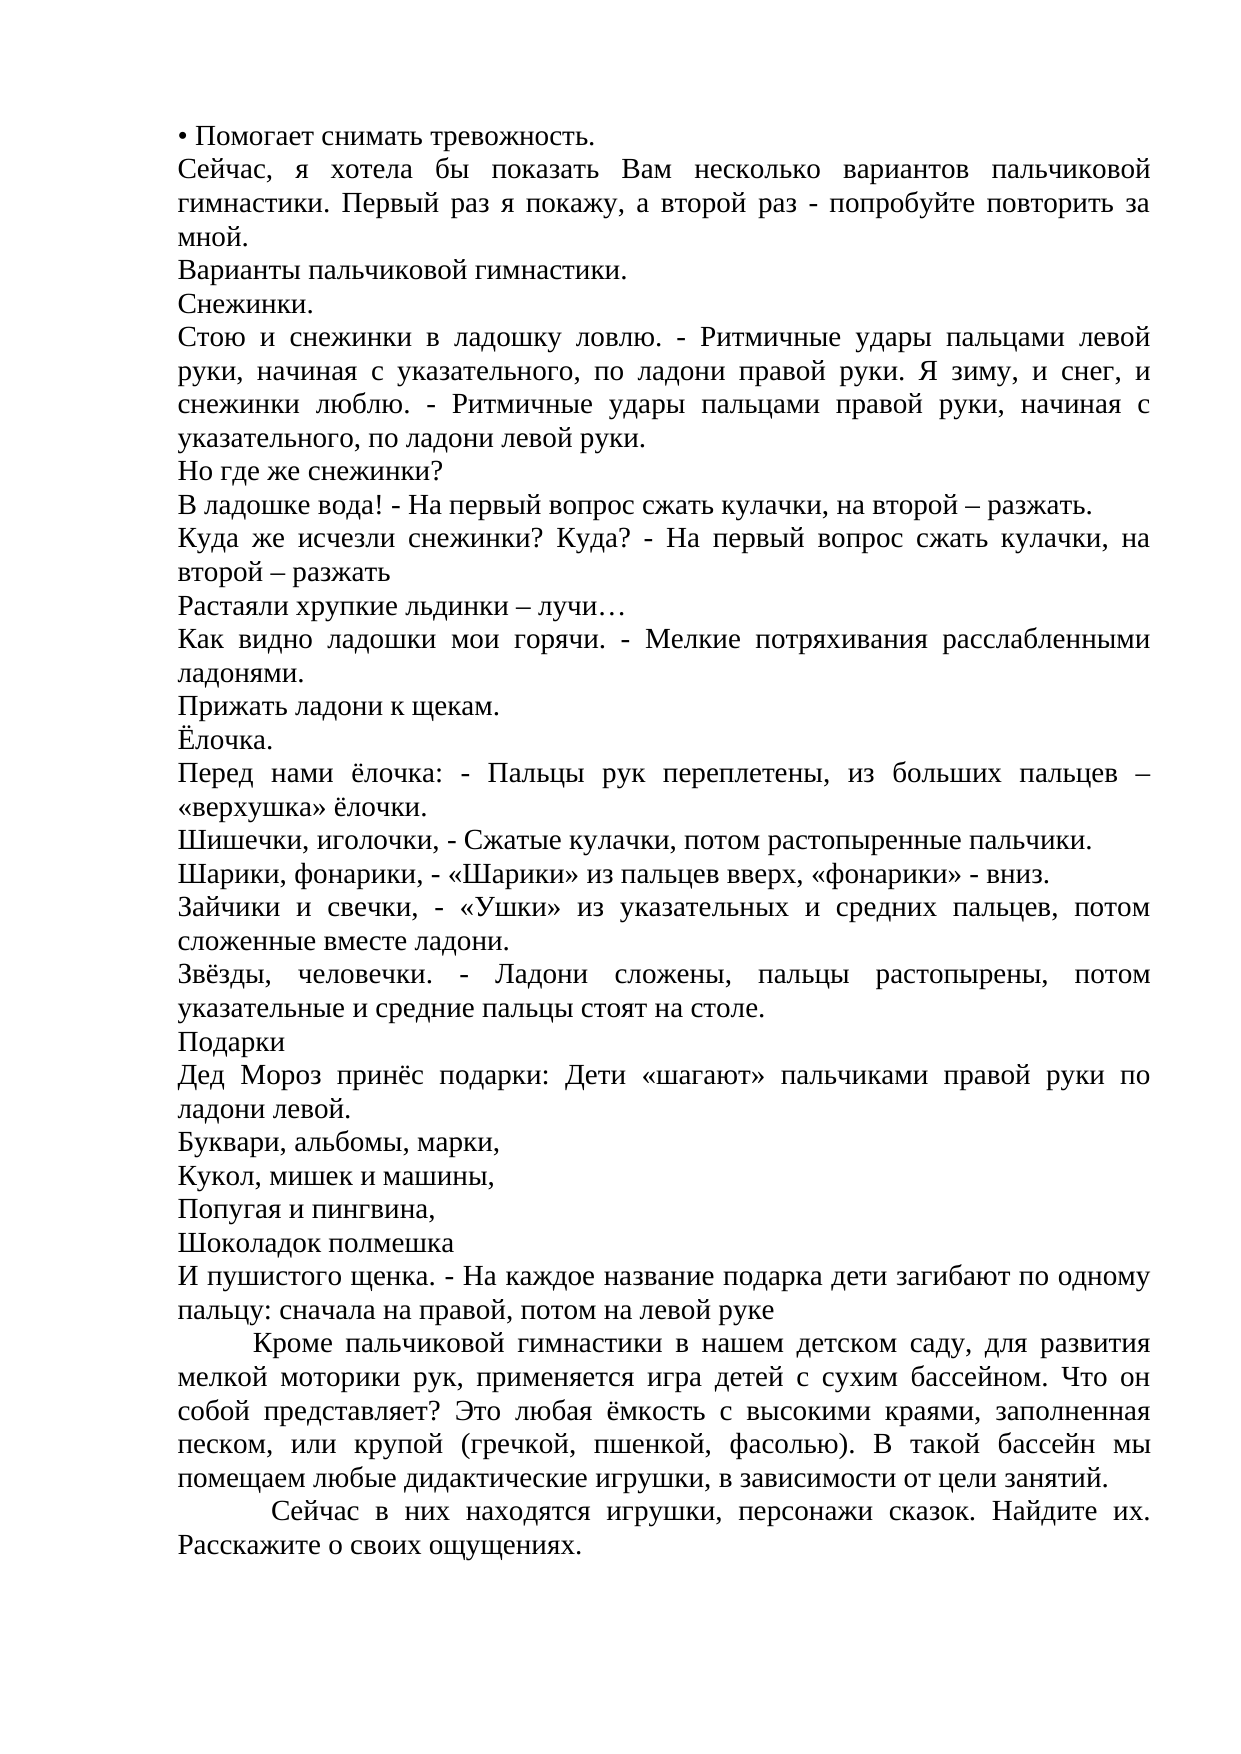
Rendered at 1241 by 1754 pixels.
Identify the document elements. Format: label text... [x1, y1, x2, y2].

text Шишечки, иголочки, - Сжатые кулачки, потом растопыренные пальчики. [177, 822, 1152, 856]
text Звёзды, человечки. - Ладони сложены, пальцы растопырены, потом указательные и средние пальцы стоят на столе. [177, 957, 1152, 1024]
text Подарки [177, 1024, 1152, 1057]
text Но где же снежинки? [177, 453, 1152, 487]
text Куда же исчезли снежинки? Куда? - На первый вопрос сжать кулачки, на второй – разжать [177, 521, 1152, 588]
text Перед нами ёлочка: - Пальцы рук переплетены, из больших пальцев – «верхушка» ёлочки. [177, 755, 1152, 822]
text Дед Мороз принёс подарки: Дети «шагают» пальчиками правой руки по ладони левой. [177, 1057, 1152, 1124]
text И пушистого щенка. - На каждое название подарка дети загибают по одному пальцу: сначала на правой, потом на левой руке [177, 1258, 1152, 1326]
text Попугая и пингвина, [177, 1191, 1152, 1225]
text • Помогает снимать тревожность. [177, 118, 1152, 152]
text Сейчас, я хотела бы показать Вам несколько вариантов пальчиковой гимнастики. Первый раз я покажу, а второй раз - попробуйте повторить за мной. [177, 152, 1152, 252]
text Кроме пальчиковой гимнастики в нашем детском саду, для развития мелкой моторики рук, применяется игра детей с сухим бассейном. Что он собой представляет? Это любая ёмкость с высокими краями, заполненная песком, или крупой (гречкой, пшенкой, фасолью). В такой бассейн мы помещаем любые дидактические игрушки, в зависимости от цели занятий. [177, 1326, 1152, 1493]
text Зайчики и свечки, - «Ушки» из указательных и средних пальцев, потом сложенные вместе ладони. [177, 889, 1152, 957]
text Снежинки. [177, 286, 1152, 319]
text Шарики, фонарики, - «Шарики» из пальцев вверх, «фонарики» - вниз. [177, 856, 1152, 889]
text Стою и снежинки в ладошку ловлю. - Ритмичные удары пальцами левой руки, начиная с указательного, по ладони правой руки. Я зиму, и снег, и снежинки люблю. - Ритмичные удары пальцами правой руки, начиная с указательного, по ладони левой руки. [177, 319, 1152, 453]
text Сейчас в них находятся игрушки, персонажи сказок. Найдите их. Расскажите о своих ощущениях. [177, 1493, 1152, 1560]
text Кукол, мишек и машины, [177, 1158, 1152, 1191]
text Варианты пальчиковой гимнастики. [177, 252, 1152, 286]
text Буквари, альбомы, марки, [177, 1124, 1152, 1158]
text В ладошке вода! - На первый вопрос сжать кулачки, на второй – разжать. [177, 487, 1152, 521]
text Растаяли хрупкие льдинки – лучи… [177, 588, 1152, 621]
text Шоколадок полмешка [177, 1225, 1152, 1258]
text Как видно ладошки мои горячи. - Мелкие потряхивания расслабленными ладонями. [177, 621, 1152, 688]
text Ёлочка. [177, 722, 1152, 755]
text Прижать ладони к щекам. [177, 688, 1152, 722]
